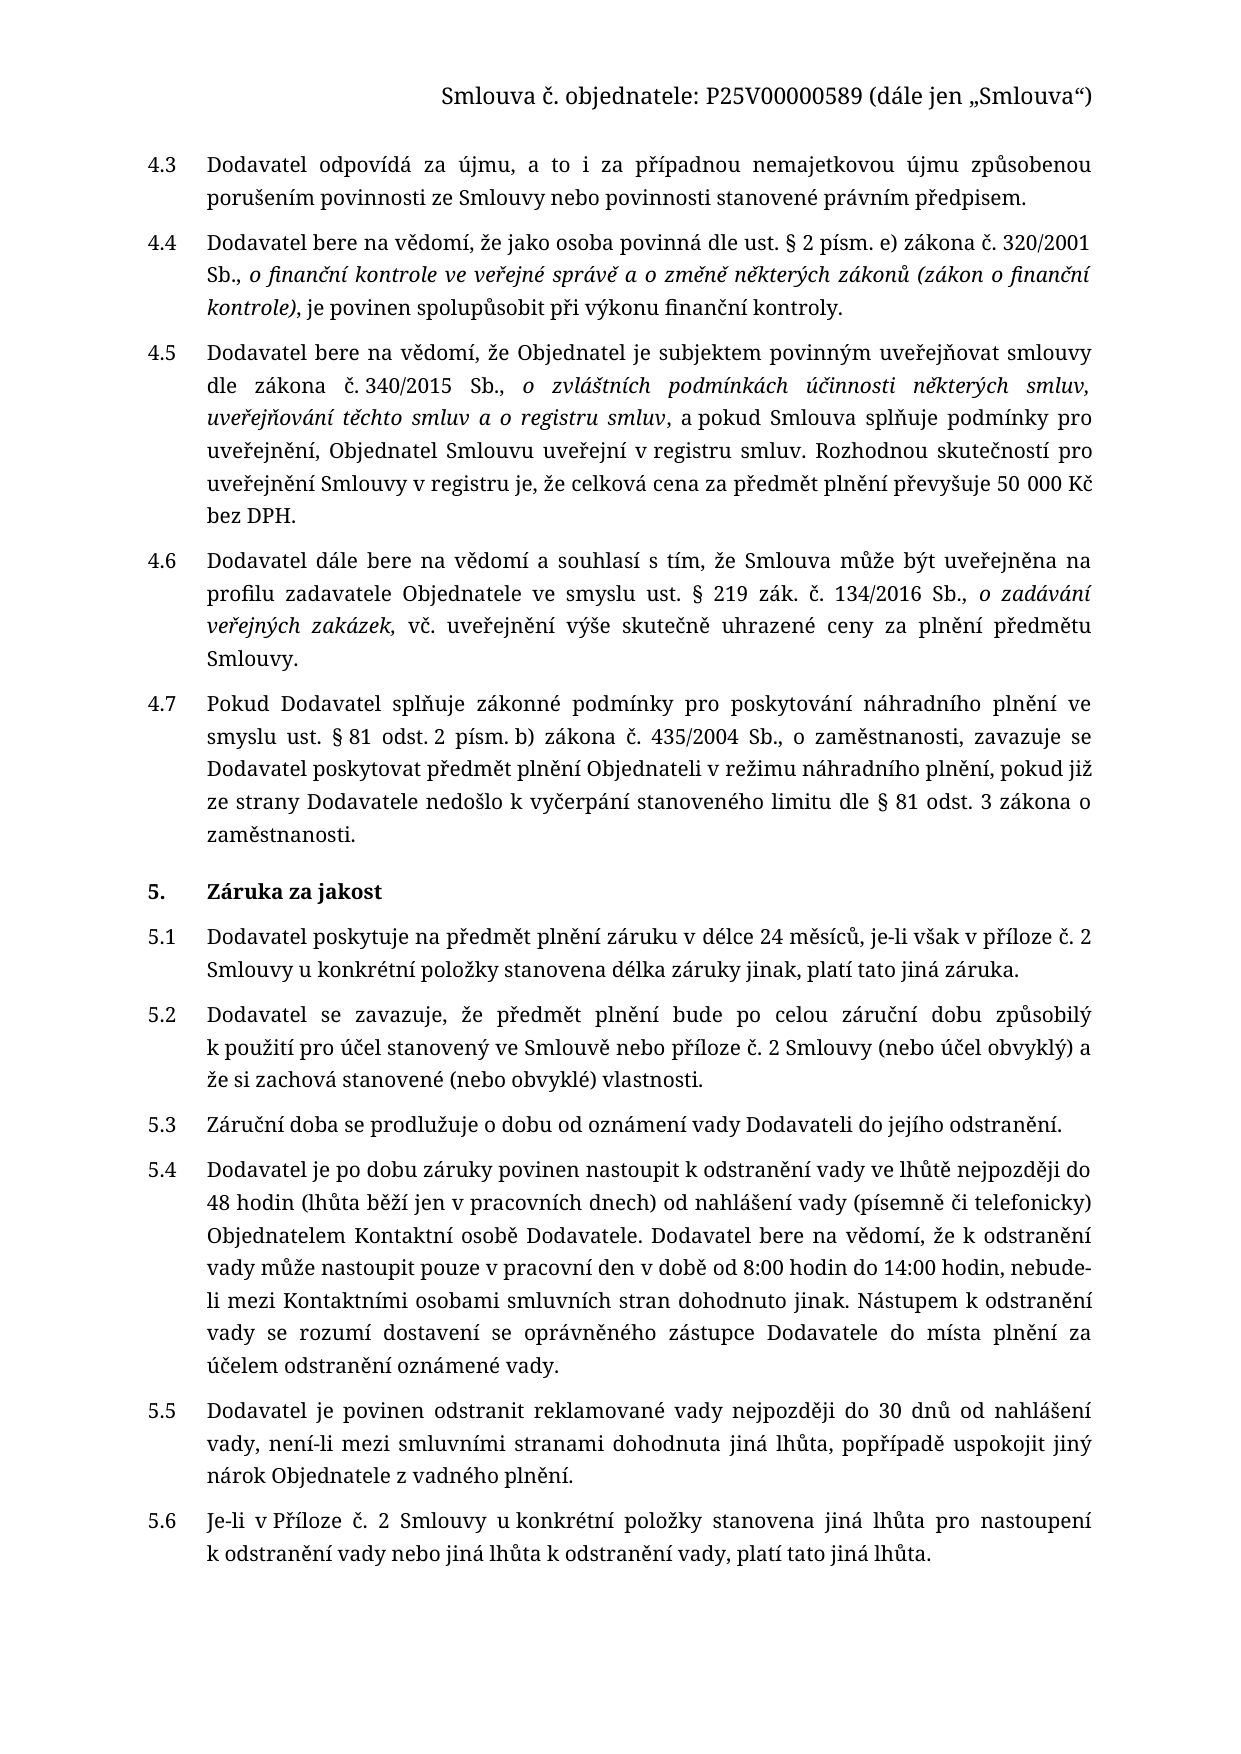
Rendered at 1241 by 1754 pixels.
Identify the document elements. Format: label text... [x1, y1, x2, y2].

list Dodavatel odpovídá za újmu, a to i za případnou nemajetkovou újmu způsobenou porušením povinnosti ze Smlouvy nebo povinnosti stanovené právním předpisem. [148, 150, 1093, 211]
list Dodavatel poskytuje na předmět plnění záruku v délce 24 měsíců, je-li však v příloze č. 2 Smlouvy u konkrétní položky stanovena délka záruky jinak, platí tato jiná záruka. [148, 922, 1093, 983]
list Dodavatel se zavazuje, že předmět plnění bude po celou záruční dobu způsobilý k použití pro účel stanovený ve Smlouvě nebo příloze č. 2 Smlouvy (nebo účel obvyklý) a že si zachová stanovené (nebo obvyklé) vlastnosti. [148, 1000, 1093, 1094]
list Záruční doba se prodlužuje o dobu od oznámení vady Dodavateli do jejího odstranění. [148, 1110, 1093, 1139]
list Dodavatel bere na vědomí, že Objednatel je subjektem povinným uveřejňovat smlouvy dle zákona č. 340/2015 Sb., o zvláštních podmínkách účinnosti některých smluv, uveřejňování těchto smluv a o registru smluv, a pokud Smlouva splňuje podmínky pro uveřejnění, Objednatel Smlouvu uveřejní v registru smluv. Rozhodnou skutečností pro uveřejnění Smlouvy v registru je, že celková cena za předmět plnění převyšuje 50 000 Kč bez DPH. [148, 338, 1093, 530]
list Pokud Dodavatel splňuje zákonné podmínky pro poskytování náhradního plnění ve smyslu ust. § 81 odst. 2 písm. b) zákona č. 435/2004 Sb., o zaměstnanosti, zavazuje se Dodavatel poskytovat předmět plnění Objednateli v režimu náhradního plnění, pokud již ze strany Dodavatele nedošlo k vyčerpání stanoveného limitu dle § 81 odst. 3 zákona o zaměstnanosti. [148, 689, 1093, 848]
list Dodavatel je po dobu záruky povinen nastoupit k odstranění vady ve lhůtě nejpozději do 48 hodin (lhůta běží jen v pracovních dnech) od nahlášení vady (písemně či telefonicky) Objednatelem Kontaktní osobě Dodavatele. Dodavatel bere na vědomí, že k odstranění vady může nastoupit pouze v pracovní den v době od 8:00 hodin do 14:00 hodin, nebude-li mezi Kontaktními osobami smluvních stran dohodnuto jinak. Nástupem k odstranění vady se rozumí dostavení se oprávněného zástupce Dodavatele do místa plnění za účelem odstranění oznámené vady. [148, 1156, 1093, 1379]
list Dodavatel bere na vědomí, že jako osoba povinná dle ust. § 2 písm. e) zákona č. 320/2001 Sb., o finanční kontrole ve veřejné správě a o změně některých zákonů (zákon o finanční kontrole), je povinen spolupůsobit při výkonu finanční kontroly. [148, 228, 1093, 322]
list Je-li v Příloze č. 2 Smlouvy u konkrétní položky stanovena jiná lhůta pro nastoupení k odstranění vady nebo jiná lhůta k odstranění vady, platí tato jiná lhůta. [148, 1507, 1093, 1568]
list Dodavatel dále bere na vědomí a souhlasí s tím, že Smlouva může být uveřejněna na profilu zadavatele Objednatele ve smyslu ust. § 219 zák. č. 134/2016 Sb., o zadávání veřejných zakázek, vč. uveřejnění výše skutečně uhrazené ceny za plnění předmětu Smlouvy. [148, 546, 1093, 673]
list Dodavatel je povinen odstranit reklamované vady nejpozději do 30 dnů od nahlášení vady, není-li mezi smluvními stranami dohodnuta jiná lhůta, popřípadě uspokojit jiný nárok Objednatele z vadného plnění. [148, 1396, 1093, 1490]
list Záruka za jakost [148, 877, 1093, 906]
